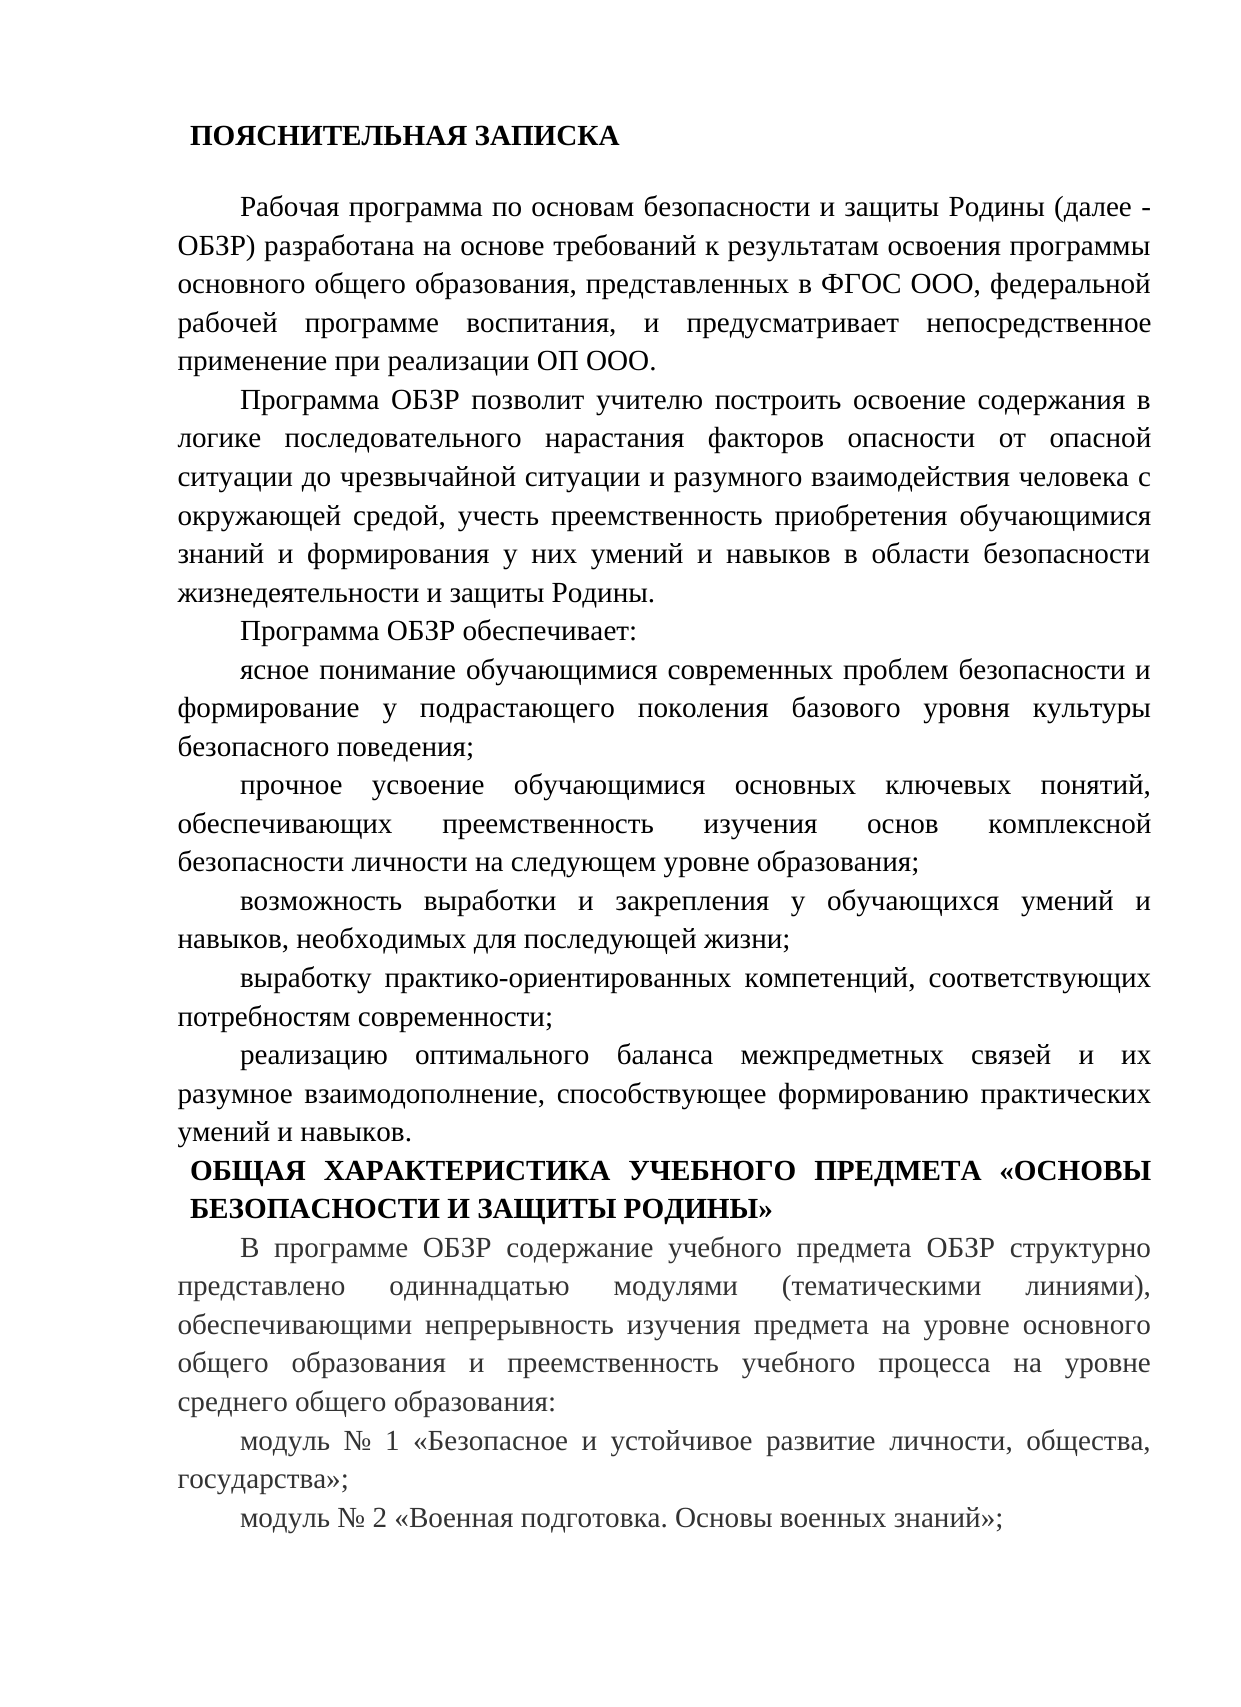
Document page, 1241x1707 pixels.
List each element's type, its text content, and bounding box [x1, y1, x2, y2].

text возможность выработки и закрепления у обучающихся умений и навыков, необходимых для последующей жизни; [177, 883, 1152, 955]
text ясное понимание обучающимися современных проблем безопасности и формирование у подрастающего поколения базового уровня культуры безопасного поведения; [177, 652, 1152, 762]
text модуль № 2 «Военная подготовка. Основы военных знаний»; [177, 1500, 1152, 1533]
text реализацию оптимального баланса межпредметных связей и их разумное взаимодополнение, способствующее формированию практических умений и навыков. [177, 1037, 1152, 1148]
text ПОЯСНИТЕЛЬНАЯ ЗАПИСКА [190, 118, 1152, 152]
text Рабочая программа по основам безопасности и защиты Родины (далее - ОБЗР) разработана на основе требований к результатам освоения программы основного общего образования, представленных в ФГОС ООО, федеральной рабочей программе воспитания, и предусматривает непосредственное применение при реализации ОП ООО. [177, 189, 1152, 377]
text ОБЩАЯ ХАРАКТЕРИСТИКА УЧЕБНОГО ПРЕДМЕТА «ОСНОВЫ БЕЗОПАСНОСТИ И ЗАЩИТЫ РОДИНЫ» [190, 1153, 1152, 1225]
text В программе ОБЗР содержание учебного предмета ОБЗР структурно представлено одиннадцатью модулями (тематическими линиями), обеспечивающими непрерывность изучения предмета на уровне основного общего образования и преемственность учебного процесса на уровне среднего общего образования: [177, 1230, 1152, 1418]
text модуль № 1 «Безопасное и устойчивое развитие личности, общества, государства»; [177, 1423, 1152, 1495]
text выработку практико-ориентированных компетенций, соответствующих потребностям современности; [177, 960, 1152, 1032]
text Программа ОБЗР обеспечивает: [177, 613, 1152, 647]
text прочное усвоение обучающимися основных ключевых понятий, обеспечивающих преемственность изучения основ комплексной безопасности личности на следующем уровне образования; [177, 767, 1152, 878]
text Программа ОБЗР позволит учителю построить освоение содержания в логике последовательного нарастания факторов опасности от опасной ситуации до чрезвычайной ситуации и разумного взаимодействия человека с окружающей средой, учесть преемственность приобретения обучающимися знаний и формирования у них умений и навыков в области безопасности жизнедеятельности и защиты Родины. [177, 382, 1152, 608]
